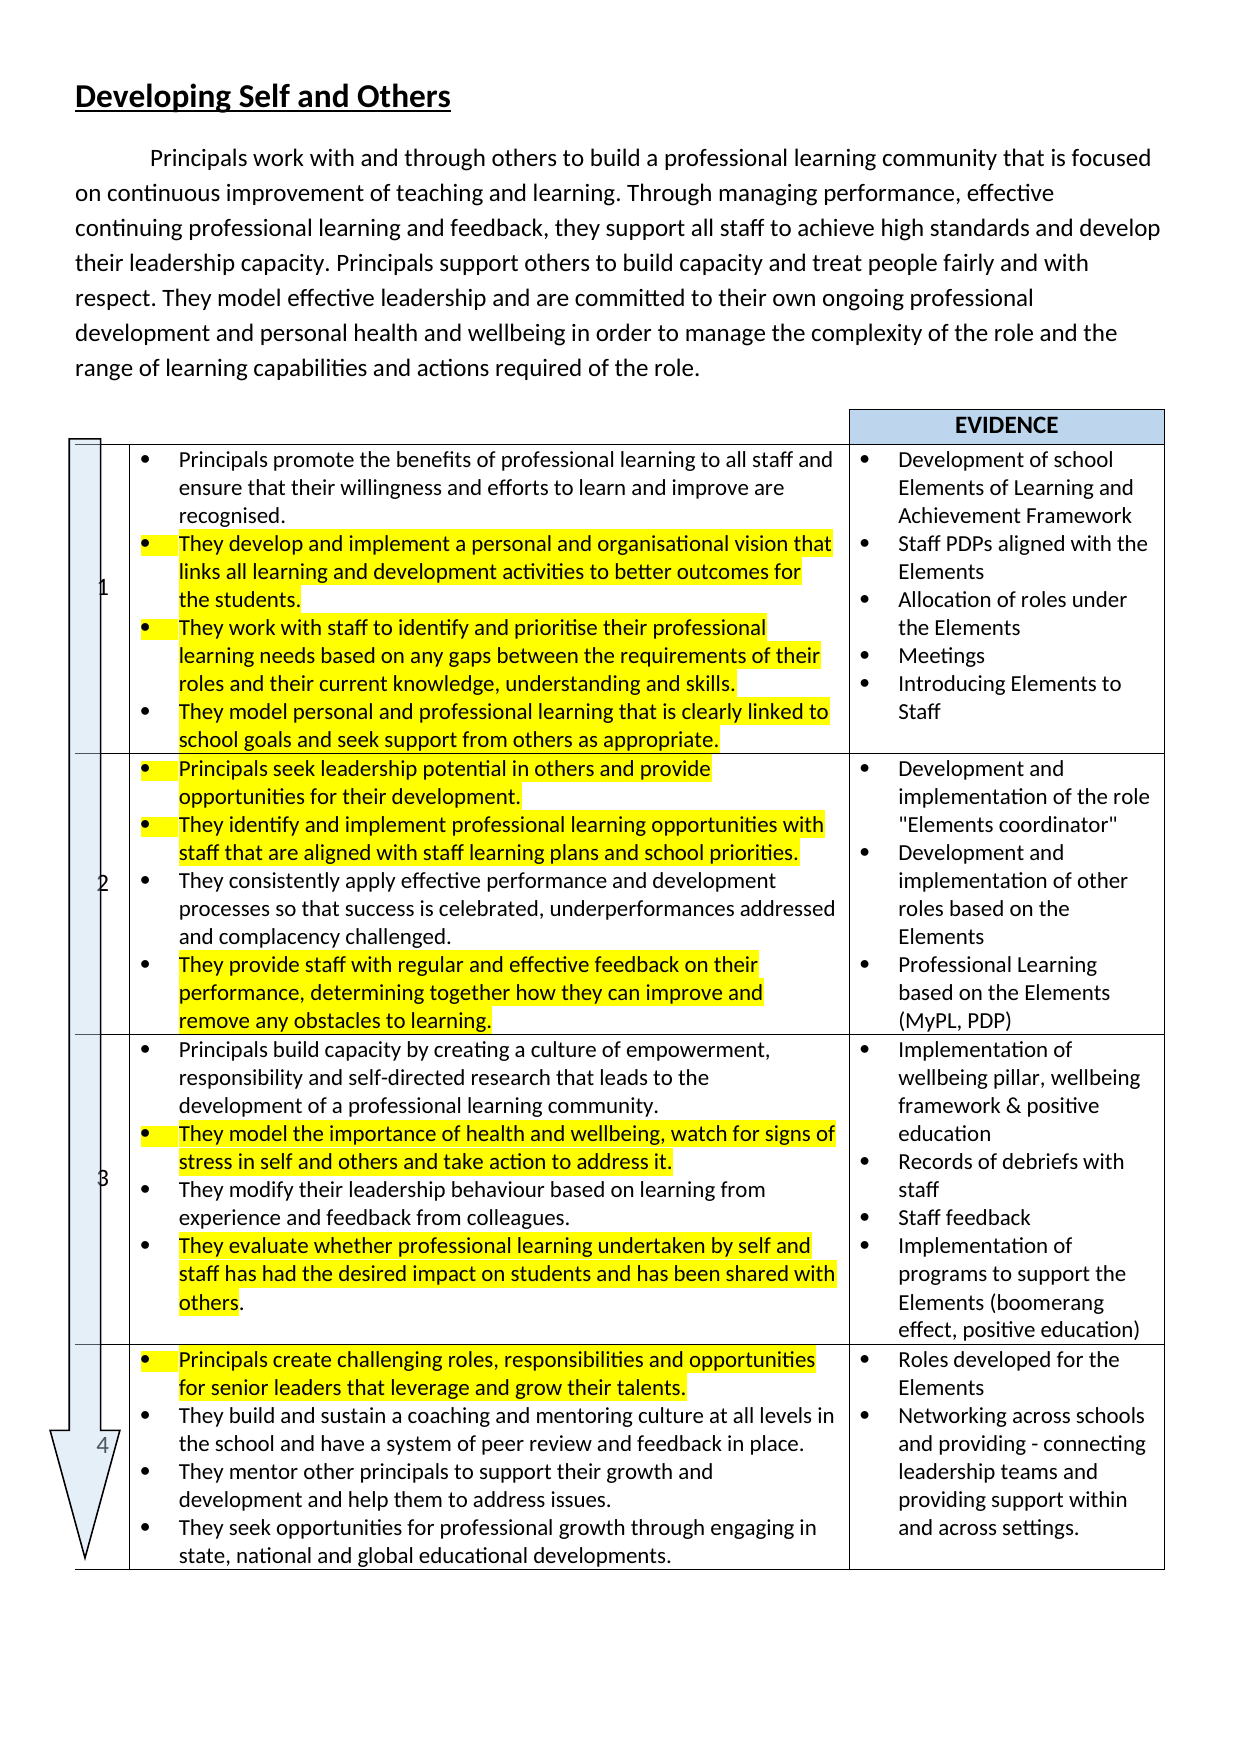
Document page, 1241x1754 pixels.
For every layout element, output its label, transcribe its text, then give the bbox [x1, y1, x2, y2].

table_cell 2 [102, 754, 129, 1034]
table_header EVIDENCE [850, 410, 1164, 444]
table_cell Principals build capacity by creating a culture of empowerment, responsibility and self-directed research that leads to the development of a professional learning community. They model the importance of health and wellbeing, watch for signs of stress in self and others and take action to address it. They modify their leadership behaviour based on learning from experience and feedback from colleagues. They evaluate whether professional learning undertaken by self and staff has had the desired impact on students and has been shared with others. [130, 1035, 849, 1344]
table_cell Principals seek leadership potential in others and provide opportunities for their development. They identify and implement professional learning opportunities with staff that are aligned with staff learning plans and school priorities. They consistently apply effective performance and development processes so that success is celebrated, underperformances addressed and complacency challenged. They provide staff with regular and effective feedback on their performance, determining together how they can improve and remove any obstacles to learning. [130, 754, 849, 1034]
table_cell Development of school Elements of Learning and Achievement Framework Staff PDPs aligned with the Elements Allocation of roles under the Elements Meetings Introducing Elements to Staff [850, 445, 1164, 753]
table_cell Implementation of wellbeing pillar, wellbeing framework & positive education Records of debriefs with staff Staff feedback Implementation of programs to support the Elements (boomerang effect, positive education) [850, 1035, 1164, 1344]
table_cell Development and implementation of the role "Elements coordinator" Development and implementation of other roles based on the Elements Professional Learning based on the Elements (MyPL, PDP) [850, 754, 1164, 1034]
table_cell 4 [75, 1345, 129, 1569]
table_cell 3 [102, 1035, 129, 1344]
text Principals work with and through others to build a professional learning community that is focused on continuous improvement of teaching and learning. Through managing performance, effective continuing professional learning and feedback, they support all staff to achieve high standards and develop their leadership capacity. Principals support others to build capacity and treat people fairly and with respect. They model effective leadership and are committed to their own ongoing professional development and personal health and wellbeing in order to manage the complexity of the role and the range of learning capabilities and actions required of the role. [75, 143, 1165, 383]
text Developing Self and Others [75, 75, 1165, 116]
table_cell Principals create challenging roles, responsibilities and opportunities for senior leaders that leverage and grow their talents. They build and sustain a coaching and mentoring culture at all levels in the school and have a system of peer review and feedback in place. They mentor other principals to support their growth and development and help them to address issues. They seek opportunities for professional growth through engaging in state, national and global educational developments. [130, 1345, 849, 1569]
table_cell Principals promote the benefits of professional learning to all staff and ensure that their willingness and efforts to learn and improve are recognised. They develop and implement a personal and organisational vision that links all learning and development activities to better outcomes for the students. They work with staff to identify and prioritise their professional learning needs based on any gaps between the requirements of their roles and their current knowledge, understanding and skills. They model personal and professional learning that is clearly linked to school goals and seek support from others as appropriate. [130, 445, 849, 753]
table_cell Roles developed for the Elements Networking across schools and providing - connecting leadership teams and providing support within and across settings. [850, 1345, 1164, 1569]
table_cell 1 [102, 445, 129, 753]
